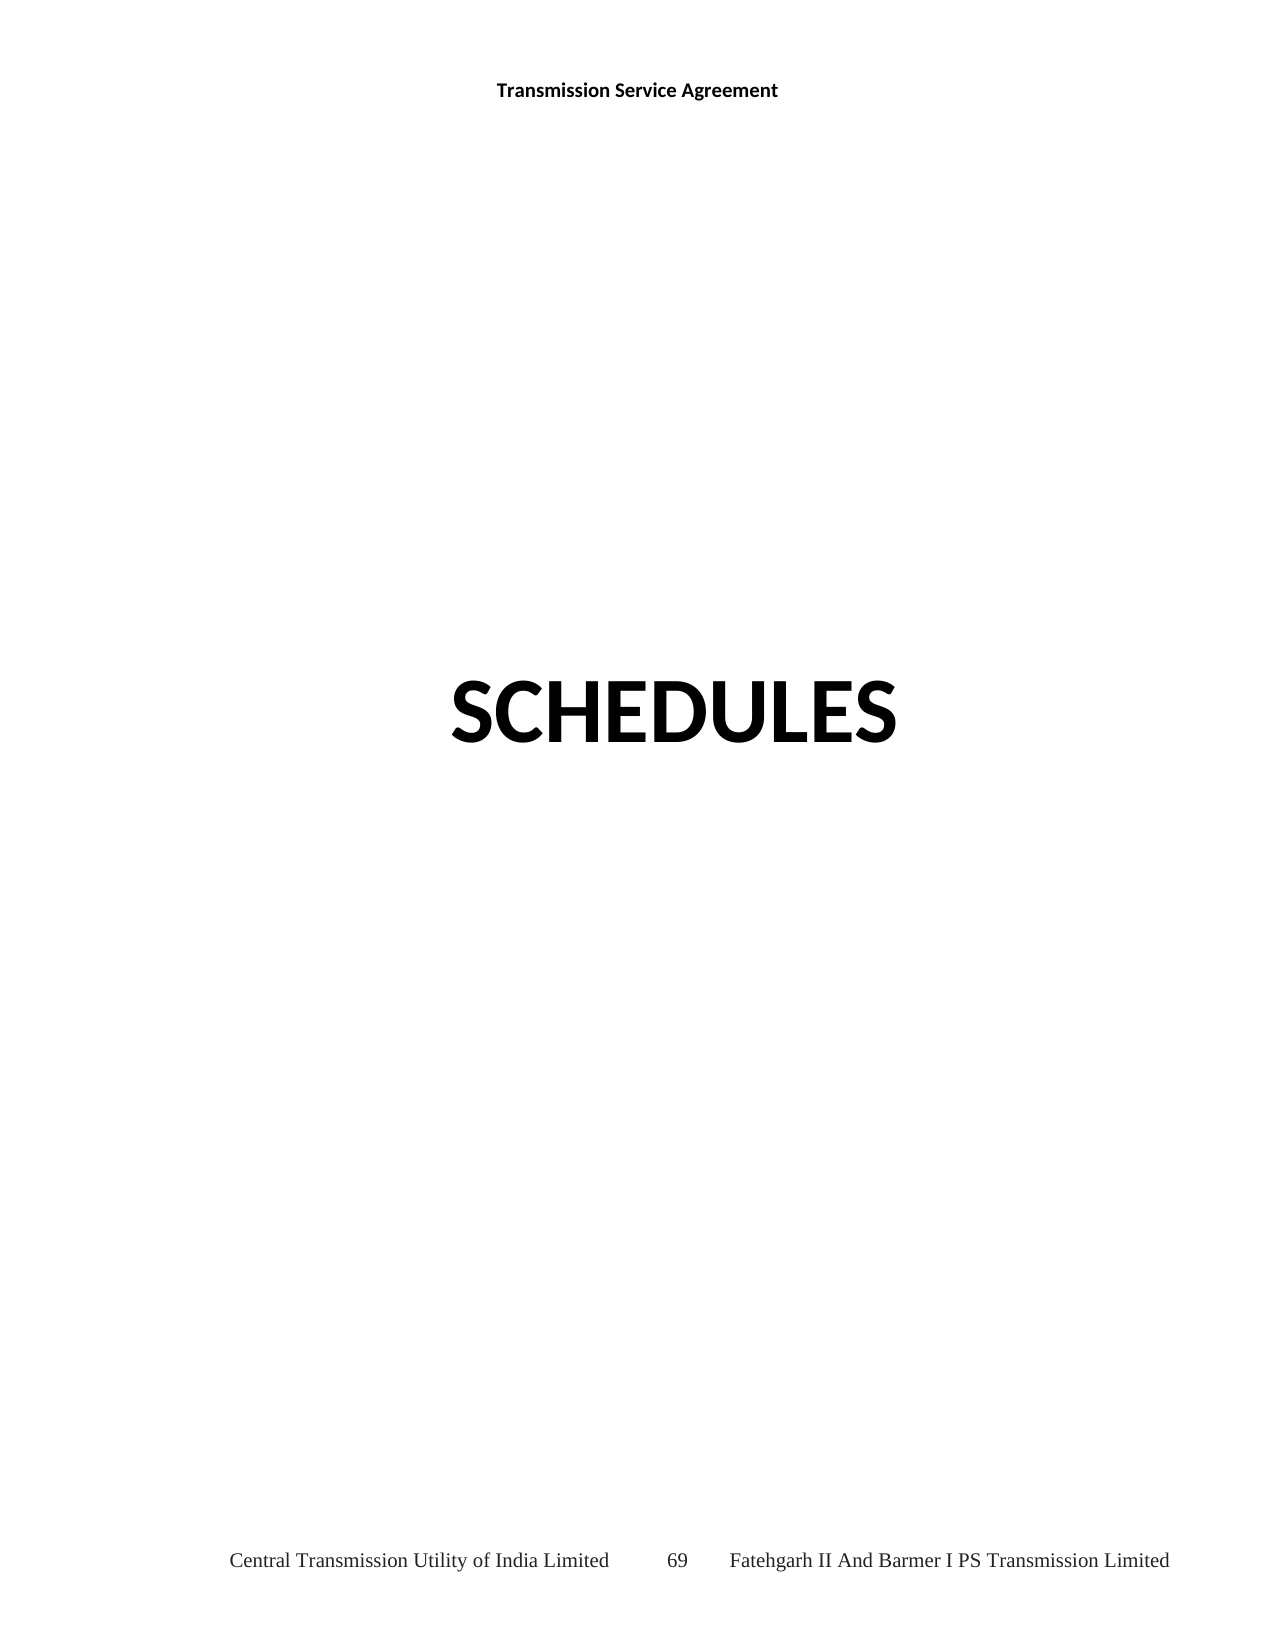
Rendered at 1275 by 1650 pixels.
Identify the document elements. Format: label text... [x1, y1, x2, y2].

text SCHEDULES [225, 652, 1125, 766]
